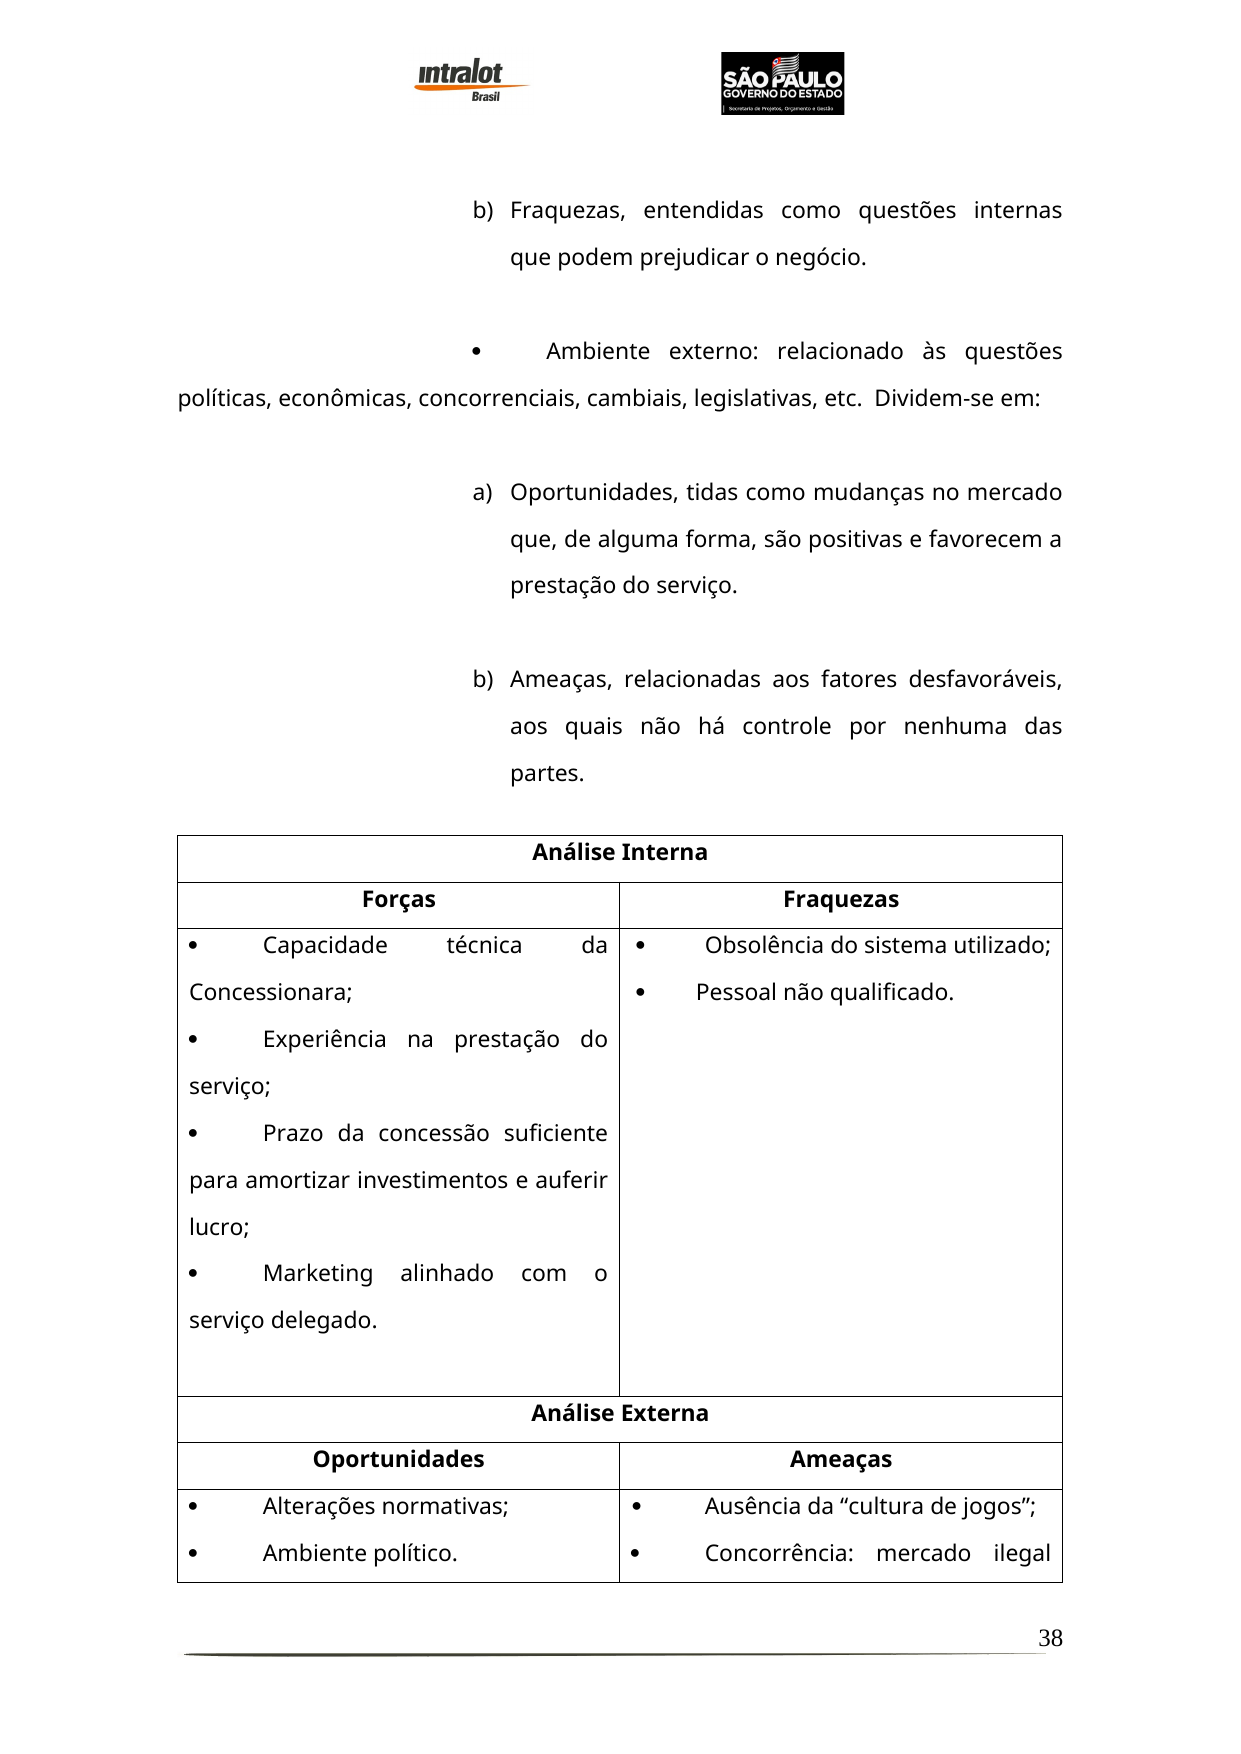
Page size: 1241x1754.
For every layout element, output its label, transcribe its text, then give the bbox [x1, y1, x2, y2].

table_cell Fraquezas [620, 883, 1062, 928]
picture [408, 47, 534, 115]
list Fraquezas, entendidas como questões internas que podem prejudicar o negócio. [472, 194, 1063, 273]
list Oportunidades, tidas como mudanças no mercado que, de alguma forma, são positivas e favorecem a prestação do serviço. [472, 476, 1063, 601]
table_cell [178, 1490, 619, 1582]
table_cell Obsolência do sistema utilizado; Pessoal não qualificado. [620, 929, 1062, 1396]
table_cell Análise Externa [178, 1397, 1062, 1442]
table_cell Oportunidades [178, 1443, 619, 1489]
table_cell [620, 1490, 1062, 1582]
picture [721, 52, 845, 115]
picture [177, 1651, 1046, 1658]
table_cell Forças [178, 883, 619, 928]
list Ameaças, relacionadas aos fatores desfavoráveis, aos quais não há controle por nenhuma das partes. [472, 663, 1063, 788]
list Ambiente externo: relacionado às questões políticas, econômicas, concorrenciais, cambiais, legislativas, etc. Dividem-se em: [177, 335, 1063, 413]
table_header Análise Interna [178, 836, 1062, 882]
table_cell Ameaças [620, 1443, 1062, 1489]
table_cell Capacidade técnica da Concessionara; Experiência na prestação do serviço; Prazo da concessão suficiente para amortizar investimentos e auferir lucro; Marketing alinhado com o serviço delegado. [178, 929, 619, 1396]
